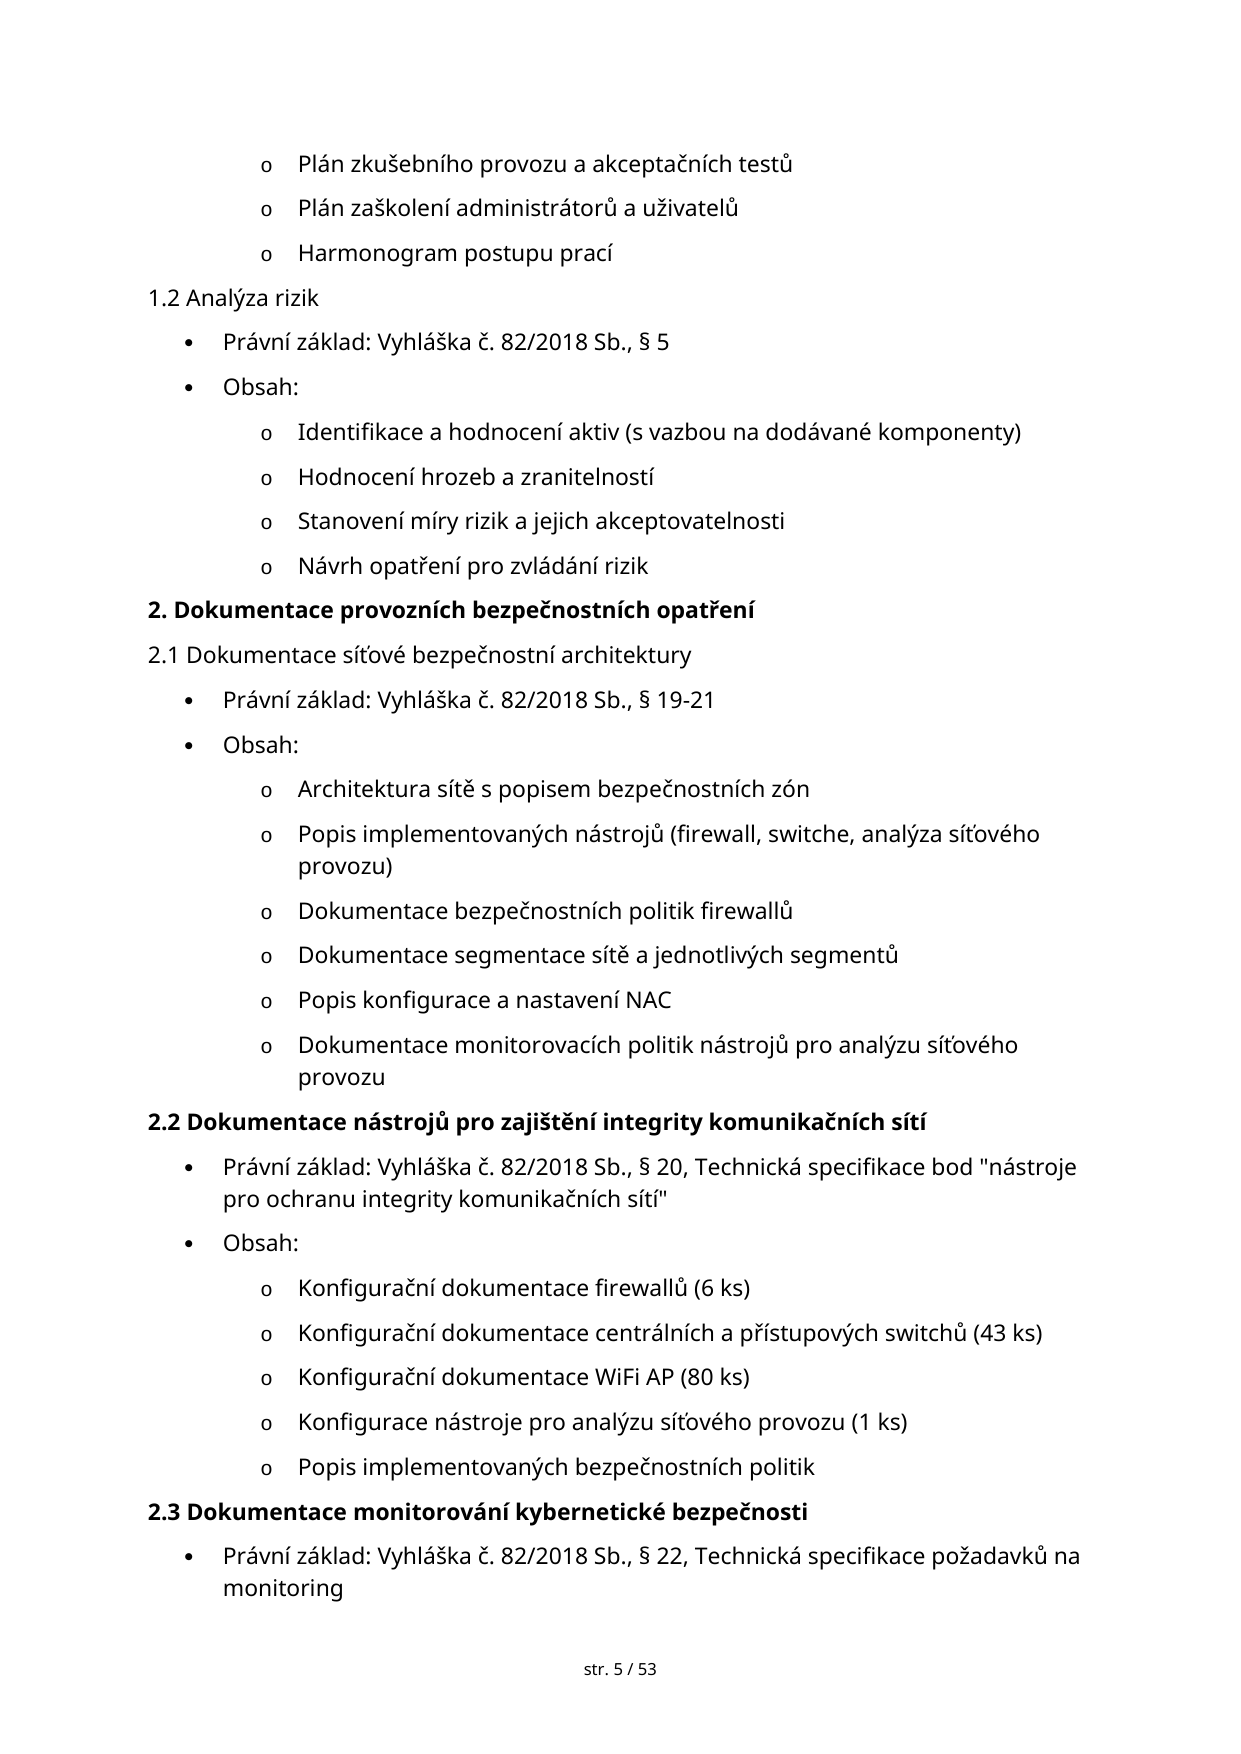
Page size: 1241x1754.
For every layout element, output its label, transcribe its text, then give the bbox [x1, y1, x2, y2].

list Právní základ: Vyhláška č. 82/2018 Sb., § 22, Technická specifikace požadavků na monitoring [185, 1540, 1093, 1603]
list Konfigurační dokumentace firewallů (6 ks) [260, 1272, 1093, 1303]
text 2. Dokumentace provozních bezpečnostních opatření [148, 594, 1093, 626]
text 2.2 Dokumentace nástrojů pro zajištění integrity komunikačních sítí [148, 1106, 1093, 1137]
list Dokumentace monitorovacích politik nástrojů pro analýzu síťového provozu [260, 1029, 1093, 1092]
list Právní základ: Vyhláška č. 82/2018 Sb., § 5 [185, 326, 1093, 358]
list Stanovení míry rizik a jejich akceptovatelnosti [260, 505, 1093, 536]
list Plán zaškolení administrátorů a uživatelů [260, 192, 1093, 223]
list Konfigurace nástroje pro analýzu síťového provozu (1 ks) [260, 1406, 1093, 1437]
list Právní základ: Vyhláška č. 82/2018 Sb., § 19-21 [185, 684, 1093, 715]
list Dokumentace bezpečnostních politik firewallů [260, 895, 1093, 926]
list Obsah: [185, 371, 1093, 402]
list Právní základ: Vyhláška č. 82/2018 Sb., § 20, Technická specifikace bod "nástroje pro ochranu integrity komunikačních sítí" [185, 1150, 1093, 1214]
list Identifikace a hodnocení aktiv (s vazbou na dodávané komponenty) [260, 416, 1093, 447]
list Konfigurační dokumentace centrálních a přístupových switchů (43 ks) [260, 1317, 1093, 1348]
list Hodnocení hrozeb a zranitelností [260, 460, 1093, 492]
list Obsah: [185, 1227, 1093, 1258]
list Popis implementovaných bezpečnostních politik [260, 1451, 1093, 1482]
list Popis implementovaných nástrojů (firewall, switche, analýza síťového provozu) [260, 818, 1093, 881]
list Konfigurační dokumentace WiFi AP (80 ks) [260, 1361, 1093, 1393]
list Návrh opatření pro zvládání rizik [260, 550, 1093, 581]
list Harmonogram postupu prací [260, 237, 1093, 268]
list Plán zkušebního provozu a akceptačních testů [260, 148, 1093, 179]
text 2.3 Dokumentace monitorování kybernetické bezpečnosti [148, 1495, 1093, 1527]
list Popis konfigurace a nastavení NAC [260, 984, 1093, 1015]
text 1.2 Analýza rizik [148, 282, 1093, 313]
list Dokumentace segmentace sítě a jednotlivých segmentů [260, 939, 1093, 971]
list Obsah: [185, 728, 1093, 760]
text 2.1 Dokumentace síťové bezpečnostní architektury [148, 639, 1093, 670]
list Architektura sítě s popisem bezpečnostních zón [260, 773, 1093, 804]
